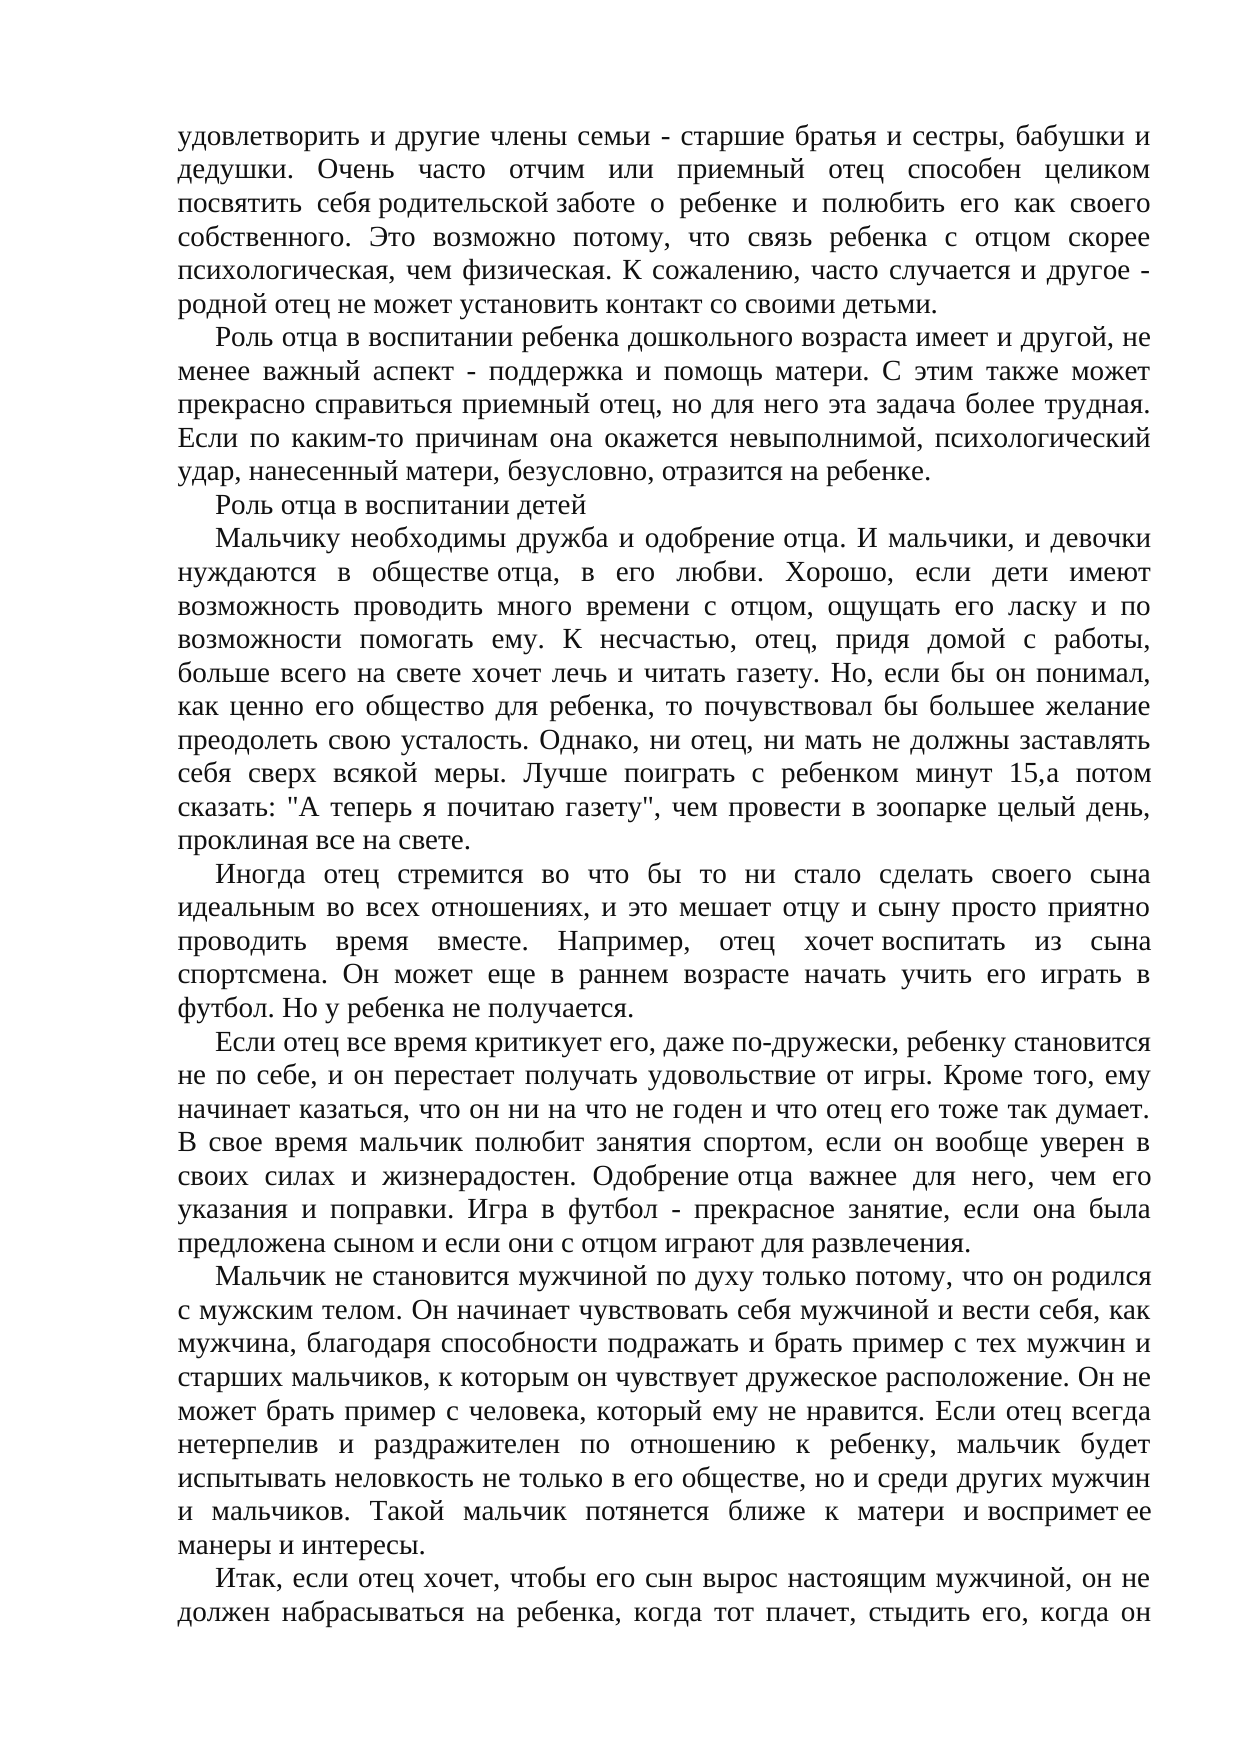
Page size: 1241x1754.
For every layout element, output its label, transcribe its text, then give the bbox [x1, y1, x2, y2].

text Мальчик не становится мужчиной по духу только потому, что он родился с мужским телом. Он начинает чувствовать себя мужчиной и вести себя, как мужчина, благодаря способности подражать и брать пример с тех мужчин и старших мальчиков, к которым он чувствует дружеское расположение. Он не может брать пример с человека, который ему не нравится. Если отец всегда нетерпелив и раздражителен по отношению к ребенку, мальчик будет испытывать неловкость не только в его обществе, но и среди других мужчин и мальчиков. Такой мальчик потянется ближе к матери и воспримет ее манеры и интересы. [177, 1258, 1152, 1560]
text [177, 118, 1152, 319]
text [177, 1560, 1152, 1627]
text Мальчику необходимы дружба и одобрение отца. И мальчики, и девочки нуждаются в обществе отца, в его любви. Хорошо, если дети имеют возможность проводить много времени с отцом, ощущать его ласку и по возможности помогать ему. К несчастью, отец, придя домой с работы, больше всего на свете хочет лечь и читать газету. Но, если бы он понимал, как ценно его общество для ребенка, то почувствовал бы большее желание преодолеть свою усталость. Однако, ни отец, ни мать не должны заставлять себя сверх всякой меры. Лучше поиграть с ребенком минут 15,а потом сказать: "А теперь я почитаю газету", чем провести в зоопарке целый день, проклиная все на свете. [177, 521, 1152, 856]
text Роль отца в воспитании детей [177, 487, 1152, 521]
text Иногда отец стремится во что бы то ни стало сделать своего сына идеальным во всех отношениях, и это мешает отцу и сыну просто приятно проводить время вместе. Например, отец хочет воспитать из сына спортсмена. Он может еще в раннем возрасте начать учить его играть в футбол. Но у ребенка не получается. [177, 856, 1152, 1024]
text Роль отца в воспитании ребенка дошкольного возраста имеет и другой, не менее важный аспект - поддержка и помощь матери. С этим также может прекрасно справиться приемный отец, но для него эта задача более трудная. Если по каким-то причинам она окажется невыполнимой, психологический удар, нанесенный матери, безусловно, отразится на ребенке. [177, 319, 1152, 487]
text Если отец все время критикует его, даже по-дружески, ребенку становится не по себе, и он перестает получать удовольствие от игры. Кроме того, ему начинает казаться, что он ни на что не годен и что отец его тоже так думает. В свое время мальчик полюбит занятия спортом, если он вообще уверен в своих силах и жизнерадостен. Одобрение отца важнее для него, чем его указания и поправки. Игра в футбол - прекрасное занятие, если она была предложена сыном и если они с отцом играют для развлечения. [177, 1024, 1152, 1258]
